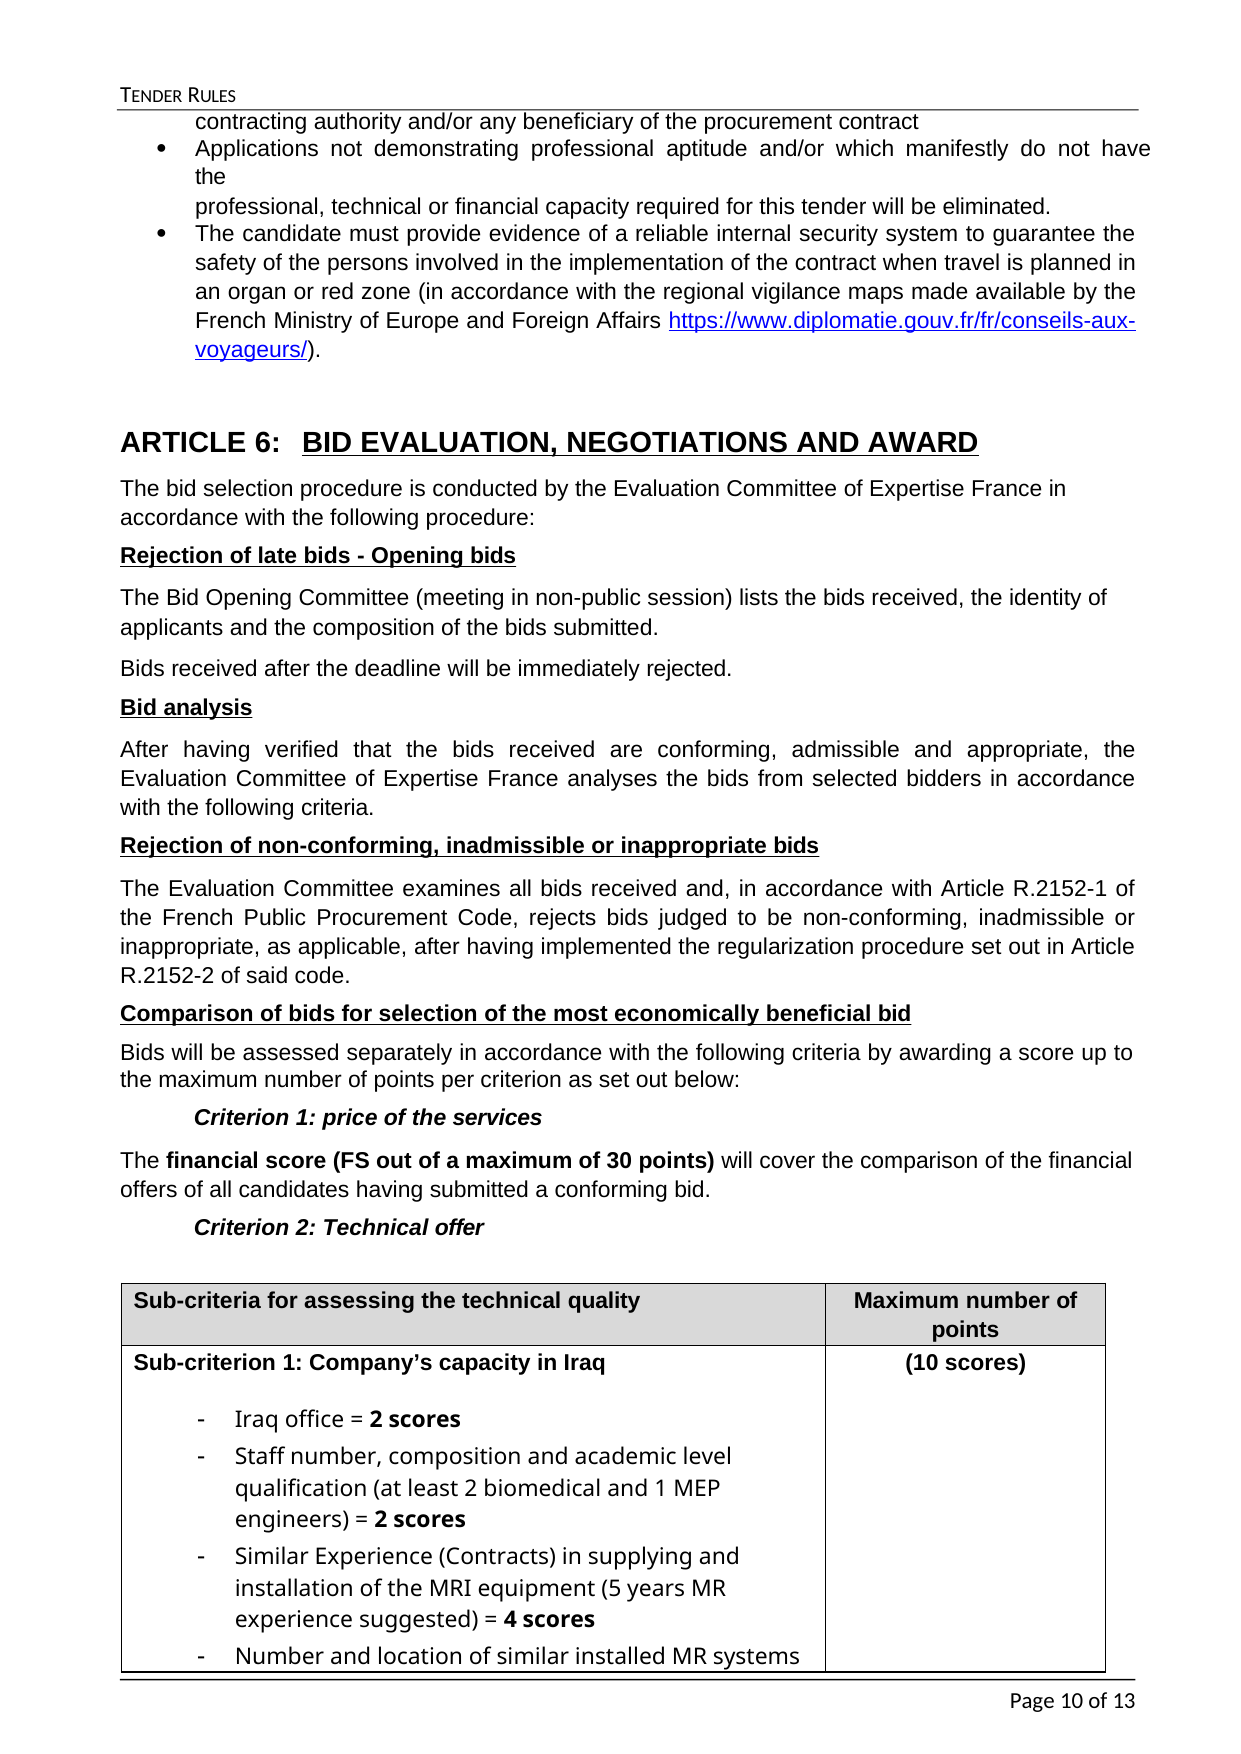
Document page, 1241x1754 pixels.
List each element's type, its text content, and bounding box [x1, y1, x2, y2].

text Bids received after the deadline will be immediately rejected. [120, 655, 1152, 681]
text The financial score (FS out of a maximum of 30 points) will cover the comparison of the financial offers of all candidates having submitted a conforming bid. [120, 1147, 1152, 1202]
text contracting authority and/or any beneficiary of the procurement contract [195, 108, 1152, 135]
subtitle Criterion 1: price of the services [194, 1104, 1152, 1131]
text The Evaluation Committee examines all bids received and, in accordance with Article R.2152-1 of the French Public Procurement Code, rejects bids judged to be non-conforming, inadmissible or inappropriate, as applicable, after having implemented the regularization procedure set out in Article R.2152-2 of said code. [120, 874, 1136, 988]
text The Bid Opening Committee (meeting in non-public session) lists the bids received, the identity of applicants and the composition of the bids submitted. [120, 584, 1152, 640]
subtitle Rejection of late bids - Opening bids [120, 542, 1152, 569]
text professional, technical or financial capacity required for this tender will be eliminated. [195, 193, 1152, 219]
table_cell (10 scores) [826, 1346, 1105, 1671]
text Bids will be assessed separately in accordance with the following criteria by awarding a score up to the maximum number of points per criterion as set out below: [120, 1039, 1135, 1092]
table_header Maximum number of points [826, 1284, 1105, 1345]
text After having verified that the bids received are conforming, admissible and appropriate, the Evaluation Committee of Expertise France analyses the bids from selected bidders in accordance with the following criteria. [120, 736, 1136, 821]
list The candidate must provide evidence of a reliable internal security system to guarantee the safety of the persons involved in the implementation of the contract when travel is planned in an organ or red zone (in accordance with the regional vigilance maps made available by the French Ministry of Europe and Foreign Affairs https://www.diplomatie.gouv.fr/fr/conseils-aux-voyageurs/). [157, 219, 1136, 363]
table_header Sub-criteria for assessing the technical quality [122, 1284, 825, 1345]
subtitle ARTICLE 6: BID EVALUATION, NEGOTIATIONS AND AWARD [120, 426, 1152, 459]
subtitle Comparison of bids for selection of the most economically beneficial bid [120, 1000, 1152, 1027]
list Applications not demonstrating professional aptitude and/or which manifestly do not have the [157, 135, 1152, 190]
text The bid selection procedure is conducted by the Evaluation Committee of Expertise France in accordance with the following procedure: [120, 475, 1152, 530]
subtitle Bid analysis [120, 694, 1152, 720]
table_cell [122, 1346, 825, 1671]
subtitle Rejection of non-conforming, inadmissible or inappropriate bids [120, 832, 1152, 859]
subtitle Criterion 2: Technical offer [194, 1214, 1152, 1240]
